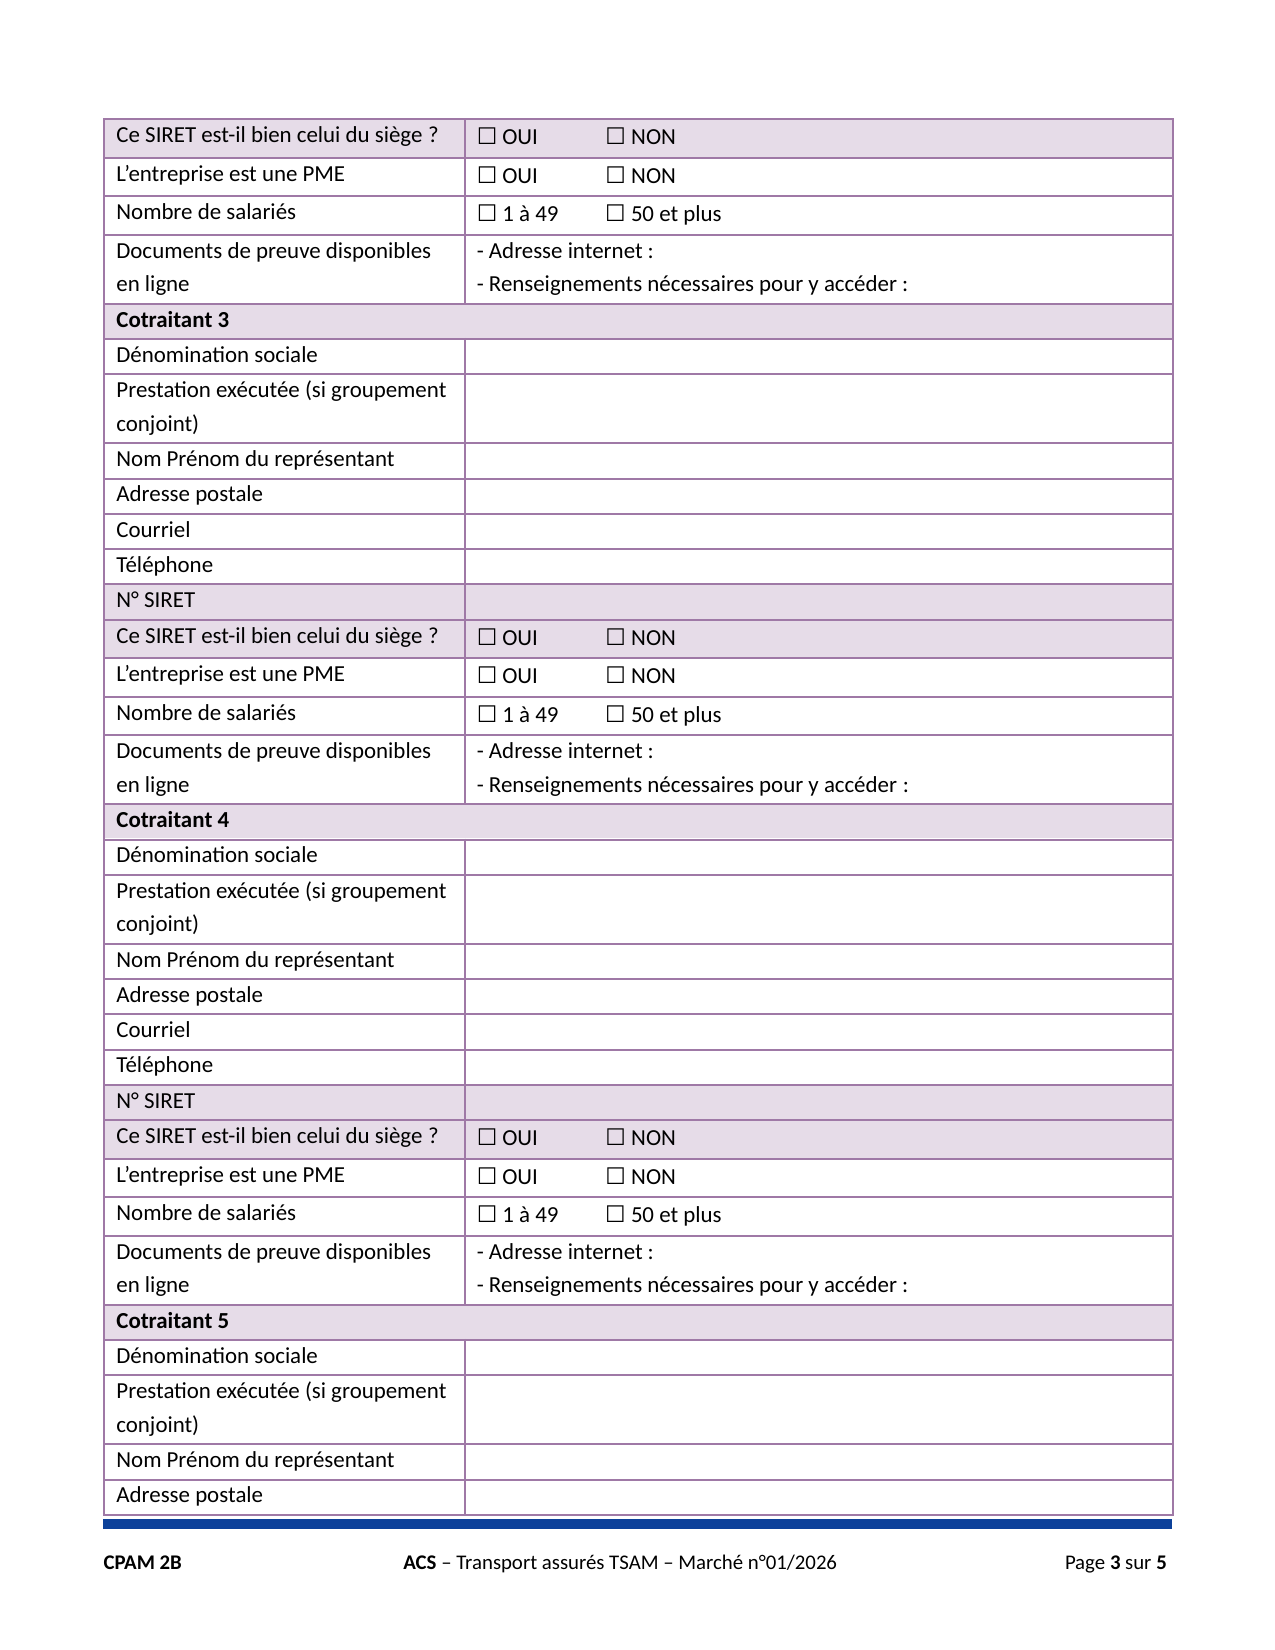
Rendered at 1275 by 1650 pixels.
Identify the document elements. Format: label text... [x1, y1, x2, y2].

table_cell Dénomination sociale [105, 340, 464, 373]
table_cell L’entreprise est une PME [105, 659, 464, 696]
table_cell Adresse postale [105, 980, 464, 1013]
table_cell [466, 1086, 1172, 1119]
table_cell Dénomination sociale [105, 1341, 464, 1374]
table_cell Nom Prénom du représentant [105, 1445, 464, 1478]
table_cell Ce SIRET est-il bien celui du siège ? [105, 621, 464, 657]
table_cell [466, 236, 1172, 303]
table_cell Nom Prénom du représentant [105, 945, 464, 978]
table_cell Adresse postale [105, 1481, 464, 1514]
table_cell Nom Prénom du représentant [105, 444, 464, 477]
table_cell N° SIRET [105, 585, 464, 619]
table_cell Prestation exécutée (si groupement conjoint) [105, 375, 464, 442]
table_cell [466, 1445, 1172, 1478]
table_cell [466, 444, 1172, 477]
table_cell Prestation exécutée (si groupement conjoint) [105, 1376, 464, 1443]
table_cell Adresse postale [105, 480, 464, 513]
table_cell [105, 1237, 464, 1304]
table_cell [466, 515, 1172, 548]
table_cell ☐ OUI ☐ NON [466, 1160, 1172, 1196]
table_cell [466, 841, 1172, 874]
table_cell Cotraitant 5 [105, 1306, 1172, 1339]
table_cell ☐ OUI ☐ NON [466, 659, 1172, 696]
table_cell N° SIRET [105, 1086, 464, 1119]
table_cell [466, 1481, 1172, 1514]
table_cell [466, 340, 1172, 373]
table_cell Cotraitant 3 [105, 305, 1172, 338]
table_cell Dénomination sociale [105, 841, 464, 874]
table_cell [466, 945, 1172, 978]
table_cell [466, 980, 1172, 1013]
table_cell [466, 1051, 1172, 1084]
table_cell ☐ OUI ☐ NON [466, 120, 1172, 157]
table_cell Courriel [105, 515, 464, 548]
table_cell [466, 550, 1172, 583]
table_cell [466, 876, 1172, 943]
table_cell Ce SIRET est-il bien celui du siège ? [105, 120, 464, 157]
table_cell ☐ 1 à 49 ☐ 50 et plus [466, 197, 1172, 234]
table_cell [466, 585, 1172, 619]
table_cell Téléphone [105, 550, 464, 583]
table_cell Nombre de salariés [105, 197, 464, 234]
table_cell Ce SIRET est-il bien celui du siège ? [105, 1121, 464, 1158]
table_cell Courriel [105, 1015, 464, 1048]
table_cell Téléphone [105, 1051, 464, 1084]
table_cell [466, 480, 1172, 513]
table_cell Nombre de salariés [105, 698, 464, 734]
table_cell Nombre de salariés [105, 1198, 464, 1235]
table_cell Prestation exécutée (si groupement conjoint) [105, 876, 464, 943]
table_cell [466, 375, 1172, 442]
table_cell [466, 1237, 1172, 1304]
table_cell ☐ 1 à 49 ☐ 50 et plus [466, 1198, 1172, 1235]
table_cell - Adresse internet : - Renseignements nécessaires pour y accéder : [466, 736, 1172, 803]
table_cell ☐ OUI ☐ NON [466, 159, 1172, 195]
table_cell L’entreprise est une PME [105, 159, 464, 195]
table_cell Documents de preuve disponibles en ligne [105, 736, 464, 803]
table_cell ☐ OUI ☐ NON [466, 1121, 1172, 1158]
table_cell [466, 1376, 1172, 1443]
table_cell ☐ OUI ☐ NON [466, 621, 1172, 657]
table_cell L’entreprise est une PME [105, 1160, 464, 1196]
table_cell ☐ 1 à 49 ☐ 50 et plus [466, 698, 1172, 734]
table_cell [466, 1341, 1172, 1374]
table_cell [105, 236, 464, 303]
table_cell Cotraitant 4 [105, 805, 1172, 838]
table_cell [466, 1015, 1172, 1048]
